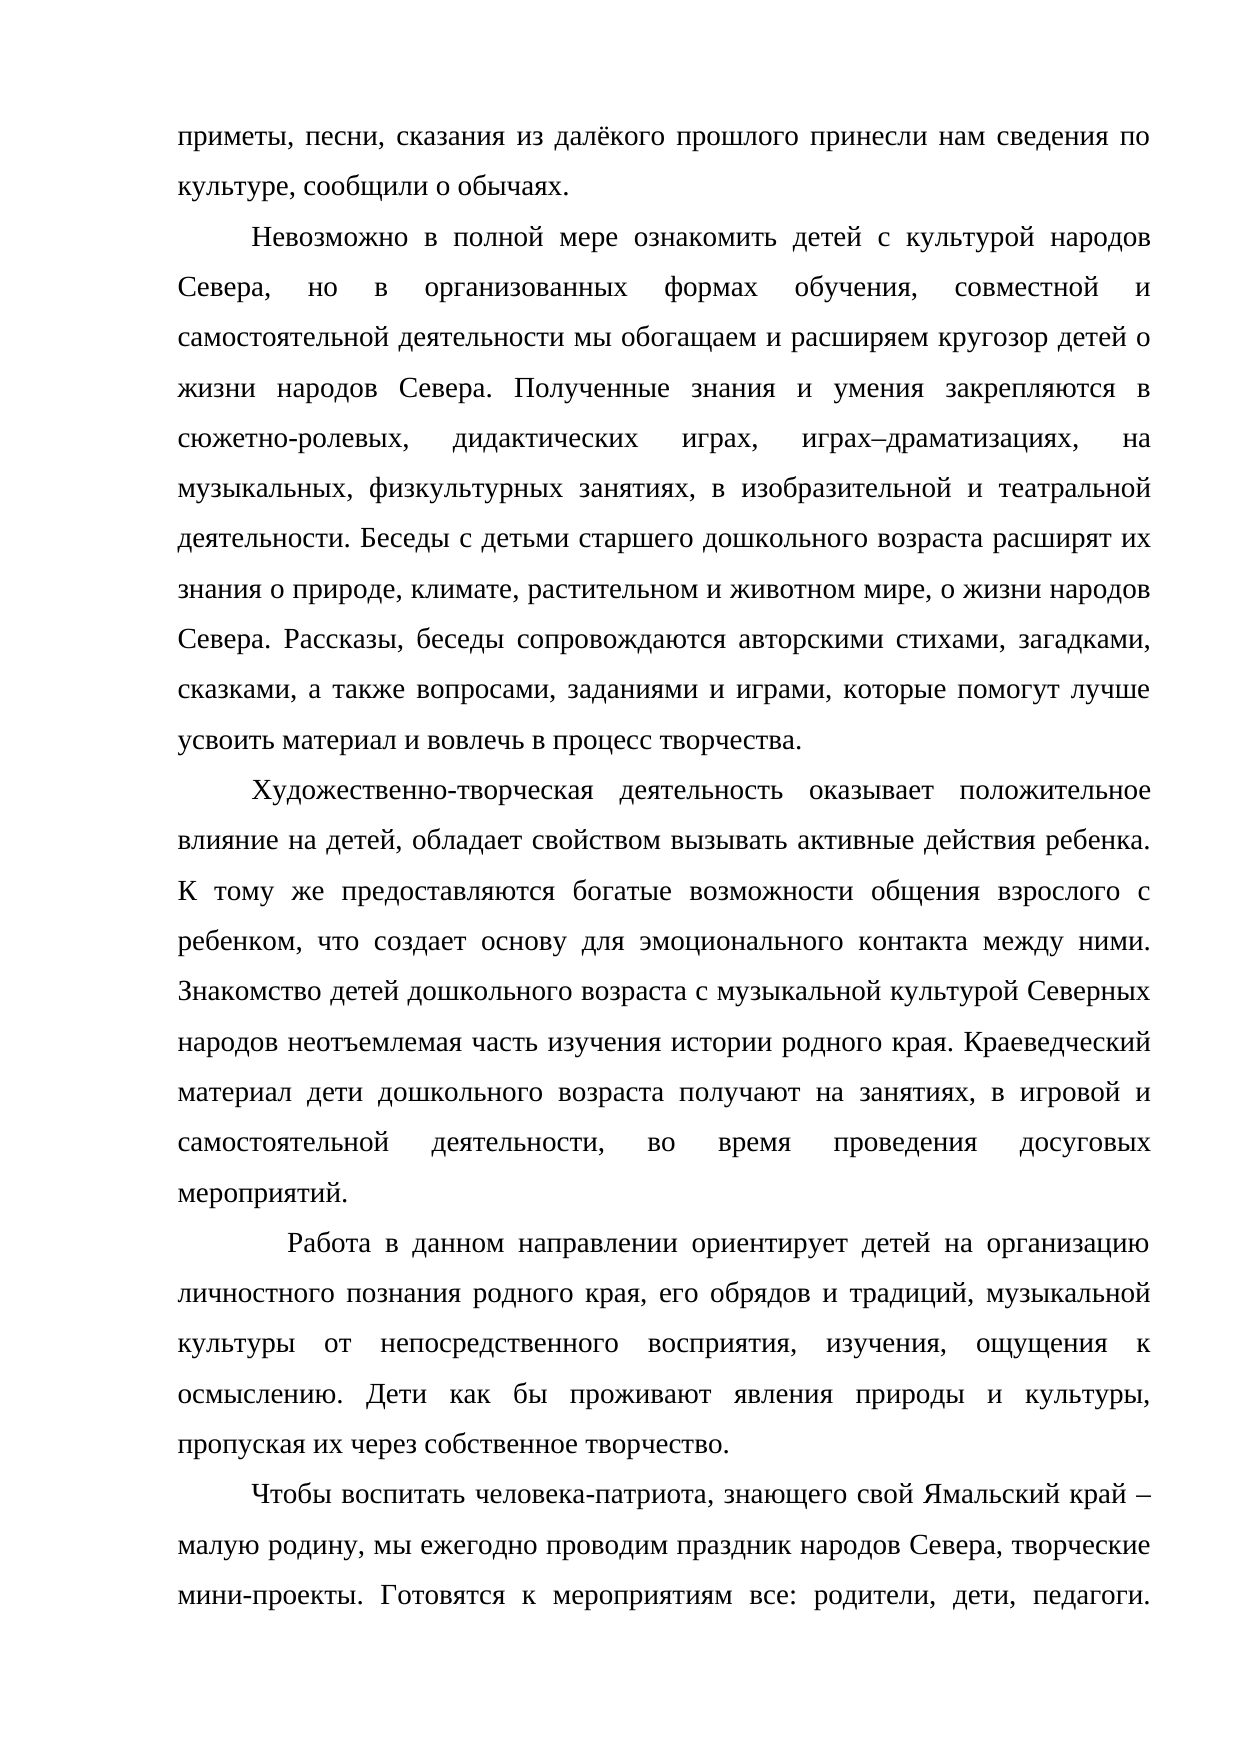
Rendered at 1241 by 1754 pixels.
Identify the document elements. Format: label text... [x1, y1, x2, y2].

text Художественно-творческая деятельность оказывает положительное влияние на детей, обладает свойством вызывать активные действия ребенка. К тому же предоставляются богатые возможности общения взрослого с ребенком, что создает основу для эмоционального контакта между ними. Знакомство детей дошкольного возраста с музыкальной культурой Северных народов неотъемлемая часть изучения истории родного края. Краеведческий материал дети дошкольного возраста получают на занятиях, в игровой и самостоятельной деятельности, во время проведения досуговых мероприятий. [177, 772, 1152, 1208]
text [177, 118, 1152, 202]
text Невозможно в полной мере ознакомить детей с культурой народов Севера, но в организованных формах обучения, совместной и самостоятельной деятельности мы обогащаем и расширяем кругозор детей о жизни народов Севера. Полученные знания и умения закрепляются в сюжетно-ролевых, дидактических играх, играх–драматизациях, на музыкальных, физкультурных занятиях, в изобразительной и театральной деятельности. Беседы с детьми старшего дошкольного возраста расширят их знания о природе, климате, растительном и животном мире, о жизни народов Севера. Рассказы, беседы сопровождаются авторскими стихами, загадками, сказками, а также вопросами, заданиями и играми, которые помогут лучше усвоить материал и вовлечь в процесс творчества. [177, 219, 1152, 755]
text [177, 1477, 1152, 1611]
text Работа в данном направлении ориентирует детей на организацию личностного познания родного края, его обрядов и традиций, музыкальной культуры от непосредственного восприятия, изучения, ощущения к осмыслению. Дети как бы проживают явления природы и культуры, пропуская их через собственное творчество. [177, 1225, 1152, 1460]
